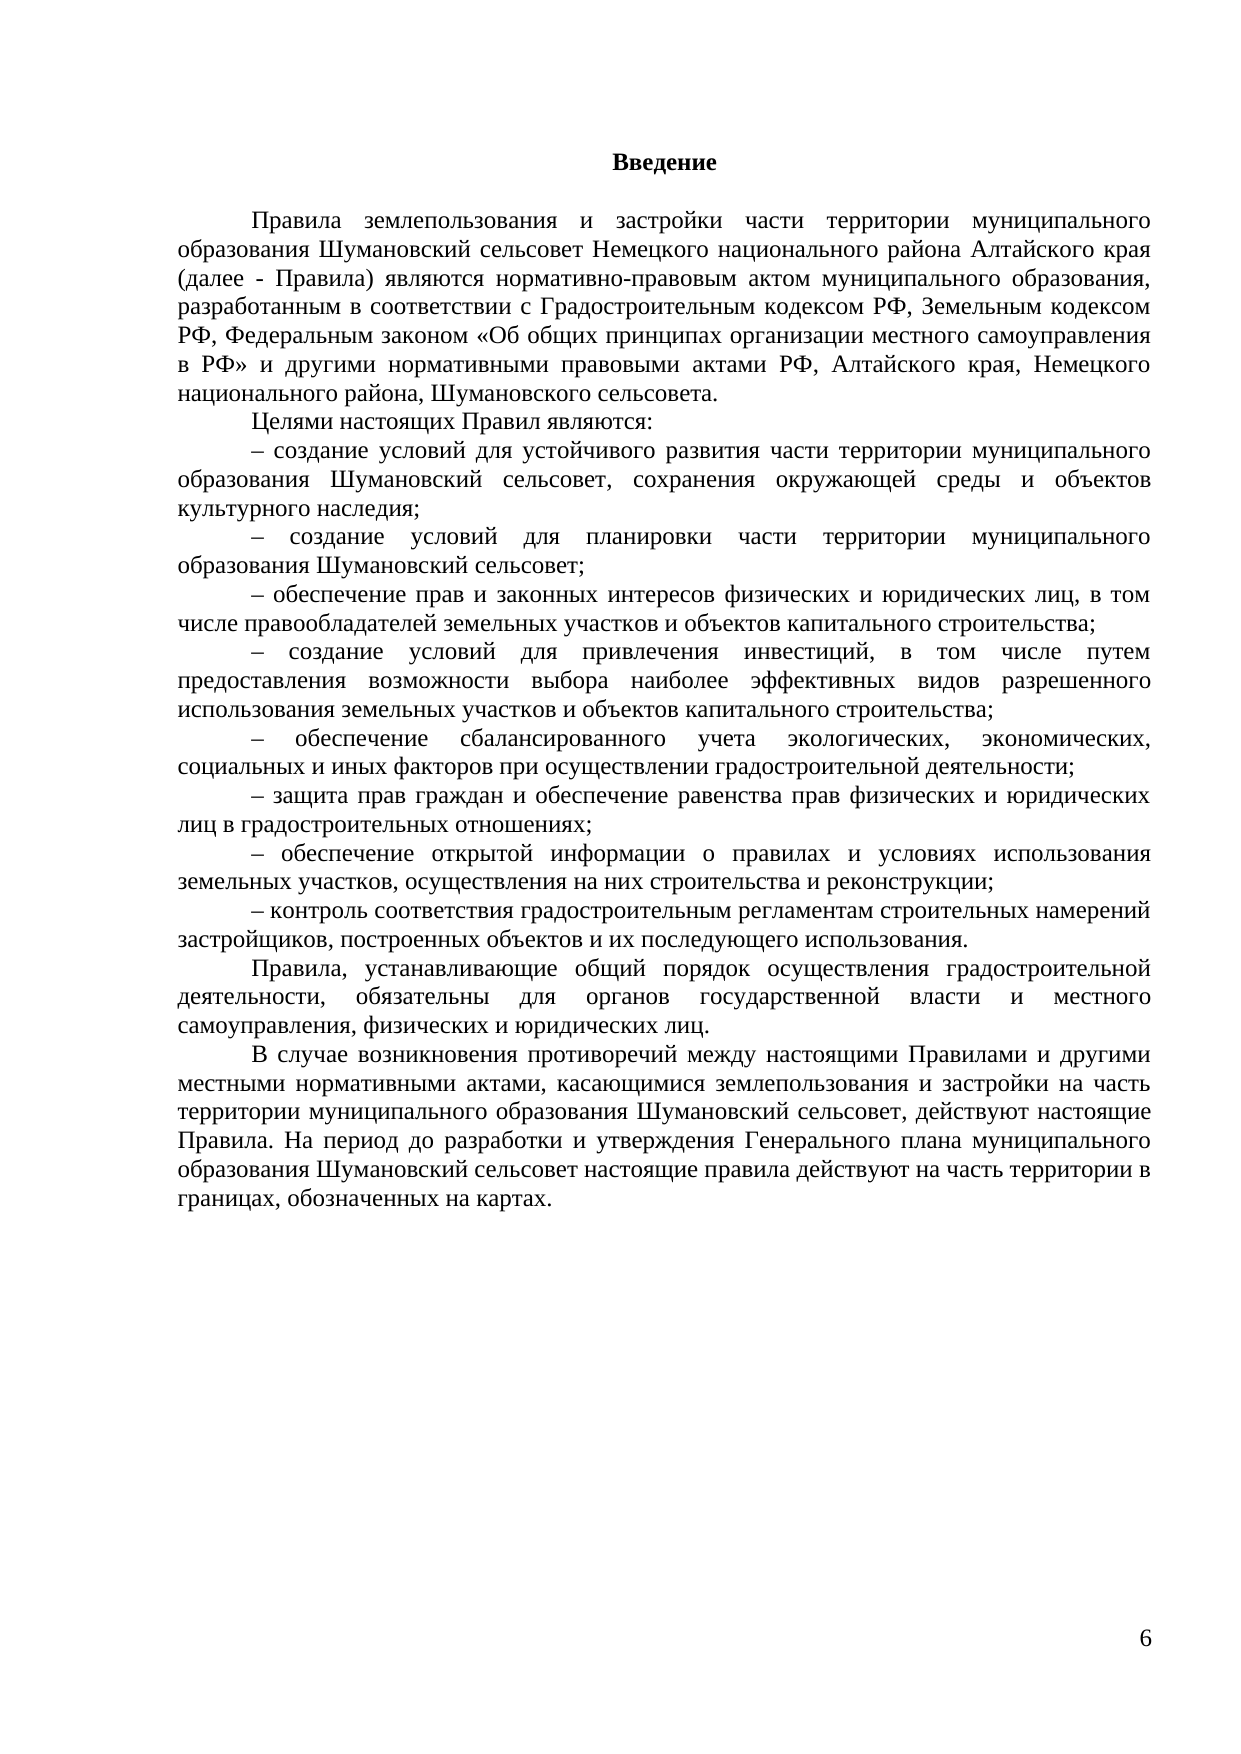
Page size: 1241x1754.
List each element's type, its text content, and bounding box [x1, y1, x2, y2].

text Введение [177, 147, 1152, 176]
text – защита прав граждан и обеспечение равенства прав физических и юридических лиц в градостроительных отношениях; [177, 780, 1152, 838]
text – обеспечение прав и законных интересов физических и юридических лиц, в том числе правообладателей земельных участков и объектов капитального строительства; [177, 579, 1152, 636]
text – создание условий для привлечения инвестиций, в том числе путем предоставления возможности выбора наиболее эффективных видов разрешенного использования земельных участков и объектов капитального строительства; [177, 636, 1152, 723]
text В случае возникновения противоречий между настоящими Правилами и другими местными нормативными актами, касающимися землепользования и застройки на часть территории муниципального образования Шумановский сельсовет, действуют настоящие Правила. На период до разработки и утверждения Генерального плана муниципального образования Шумановский сельсовет настоящие правила действуют на часть территории в границах, обозначенных на картах. [177, 1039, 1152, 1211]
text – создание условий для планировки части территории муниципального образования Шумановский сельсовет; [177, 521, 1152, 579]
text – обеспечение сбалансированного учета экологических, экономических, социальных и иных факторов при осуществлении градостроительной деятельности; [177, 723, 1152, 780]
text – обеспечение открытой информации о правилах и условиях использования земельных участков, осуществления на них строительства и реконструкции; [177, 838, 1152, 895]
text Правила, устанавливающие общий порядок осуществления градостроительной деятельности, обязательны для органов государственной власти и местного самоуправления, физических и юридических лиц. [177, 953, 1152, 1039]
text Целями настоящих Правил являются: [177, 406, 1152, 435]
text – создание условий для устойчивого развития части территории муниципального образования Шумановский сельсовет, сохранения окружающей среды и объектов культурного наследия; [177, 435, 1152, 521]
text – контроль соответствия градостроительным регламентам строительных намерений застройщиков, построенных объектов и их последующего использования. [177, 895, 1152, 953]
text Правила землепользования и застройки части территории муниципального образования Шумановский сельсовет Немецкого национального района Алтайского края (далее - Правила) являются нормативно-правовым актом муниципального образования, разработанным в соответствии с Градостроительным кодексом РФ, Земельным кодексом РФ, Федеральным законом «Об общих принципах организации местного самоуправления в РФ» и другими нормативными правовыми актами РФ, Алтайского края, Немецкого национального района, Шумановского сельсовета. [177, 205, 1152, 406]
